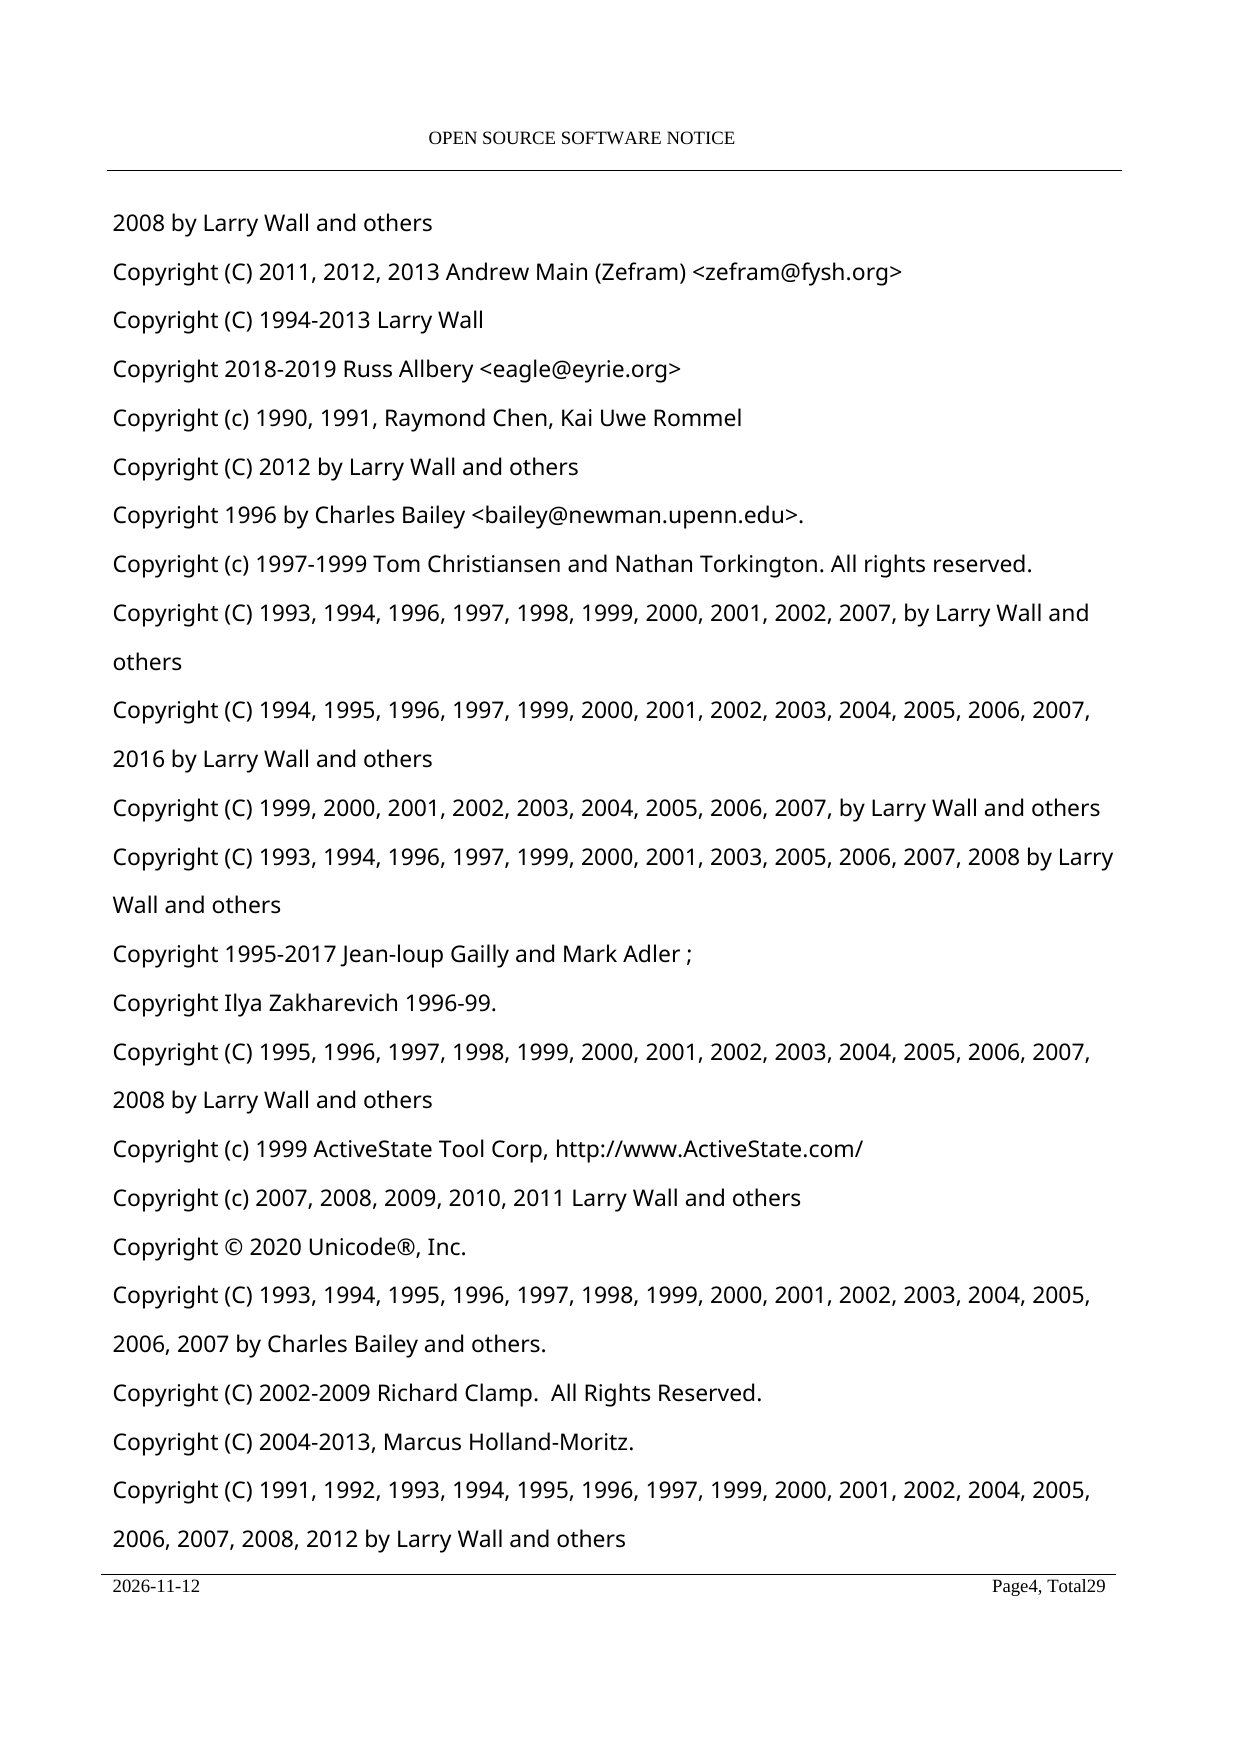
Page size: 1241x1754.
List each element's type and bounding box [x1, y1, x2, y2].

text [112, 206, 1128, 1555]
